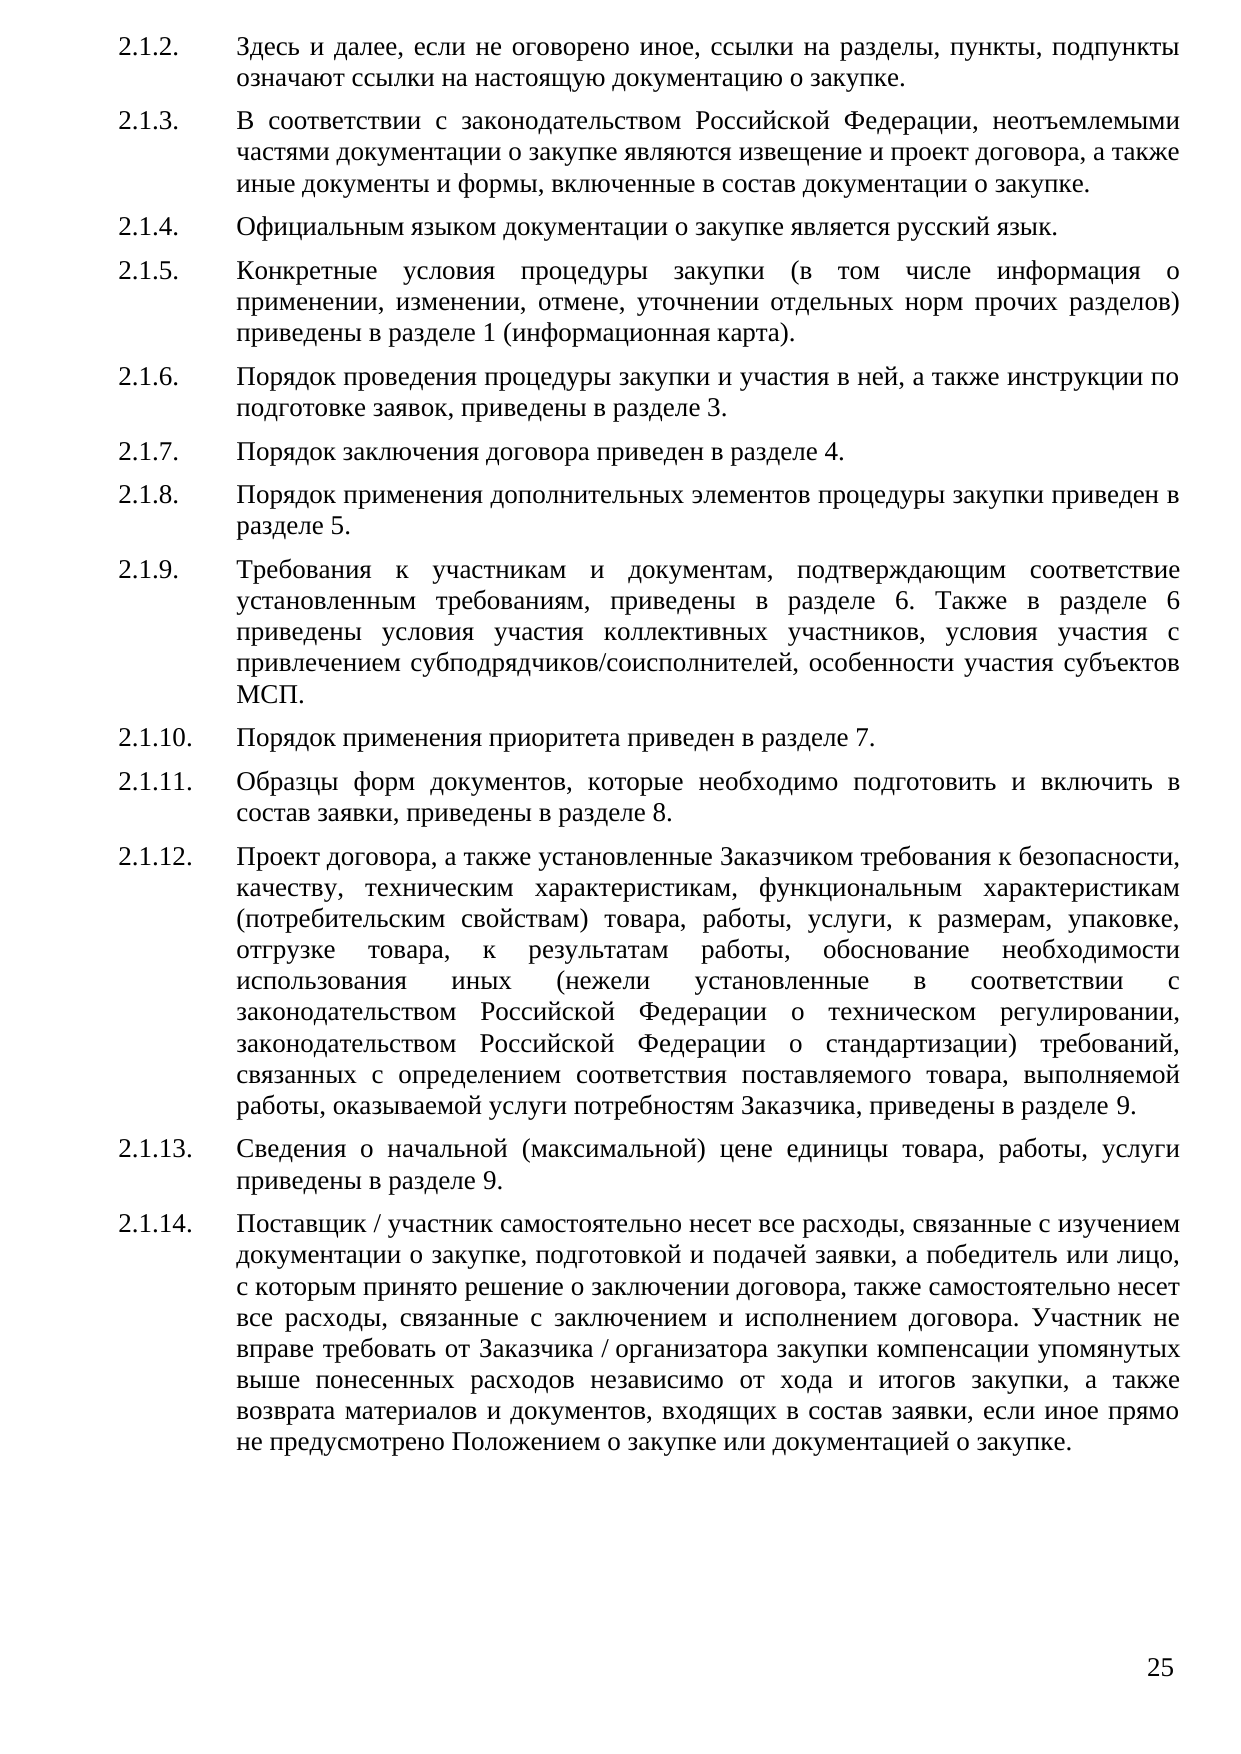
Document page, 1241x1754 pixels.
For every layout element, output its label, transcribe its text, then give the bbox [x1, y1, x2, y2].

text Порядок проведения процедуры закупки и участия в ней, а также инструкции по подготовке заявок, приведены в разделе 3. [118, 360, 1181, 422]
text Конкретные условия процедуры закупки (в том числе информация о применении, изменении, отмене, уточнении отдельных норм прочих разделов) приведены в разделе 1 (информационная карта). [118, 254, 1181, 347]
text Порядок применения дополнительных элементов процедуры закупки приведен в разделе 5. [118, 478, 1181, 541]
text В соответствии с законодательством Российской Федерации, неотъемлемыми частями документации о закупке являются извещение и проект договора, а также иные документы и формы, включенные в состав документации о закупке. [118, 104, 1181, 198]
list Проект договора, а также установленные Заказчиком требования к безопасности, качеству, техническим характеристикам, функциональным характеристикам (потребительским свойствам) товара, работы, услуги, к размерам, упаковке, отгрузке товара, к результатам работы, обоснование необходимости использования иных (нежели установленные в соответствии с законодательством Российской Федерации о техническом регулировании, законодательством Российской Федерации о стандартизации) требований, связанных с определением соответствия поставляемого товара, выполняемой работы, оказываемой услуги потребностям Заказчика, приведены в разделе 9. [118, 840, 1181, 1120]
text Поставщик / участник самостоятельно несет все расходы, связанные с изучением документации о закупке, подготовкой и подачей заявки, а победитель или лицо, с которым принято решение о заключении договора, также самостоятельно несет все расходы, связанные с заключением и исполнением договора. Участник не вправе требовать от Заказчика / организатора закупки компенсации упомянутых выше понесенных расходов независимо от хода и итогов закупки, а также возврата материалов и документов, входящих в состав заявки, если иное прямо не предусмотрено Положением о закупке или документацией о закупке. [118, 1207, 1181, 1457]
text Образцы форм документов, которые необходимо подготовить и включить в состав заявки, приведены в разделе 8. [118, 765, 1181, 827]
text Порядок применения приоритета приведен в разделе 7. [118, 721, 1181, 752]
text Порядок заключения договора приведен в разделе 4. [118, 435, 1181, 466]
text Официальным языком документации о закупке является русский язык. [118, 210, 1181, 241]
text Здесь и далее, если не оговорено иное, ссылки на разделы, пункты, подпункты означают ссылки на настоящую документацию о закупке. [118, 29, 1181, 92]
list Сведения о начальной (максимальной) цене единицы товара, работы, услуги приведены в разделе 9. [118, 1133, 1181, 1195]
text Требования к участникам и документам, подтверждающим соответствие установленным требованиям, приведены в разделе 6. Также в разделе 6 приведены условия участия коллективных участников, условия участия с привлечением субподрядчиков/соисполнителей, особенности участия субъектов МСП. [118, 553, 1181, 709]
